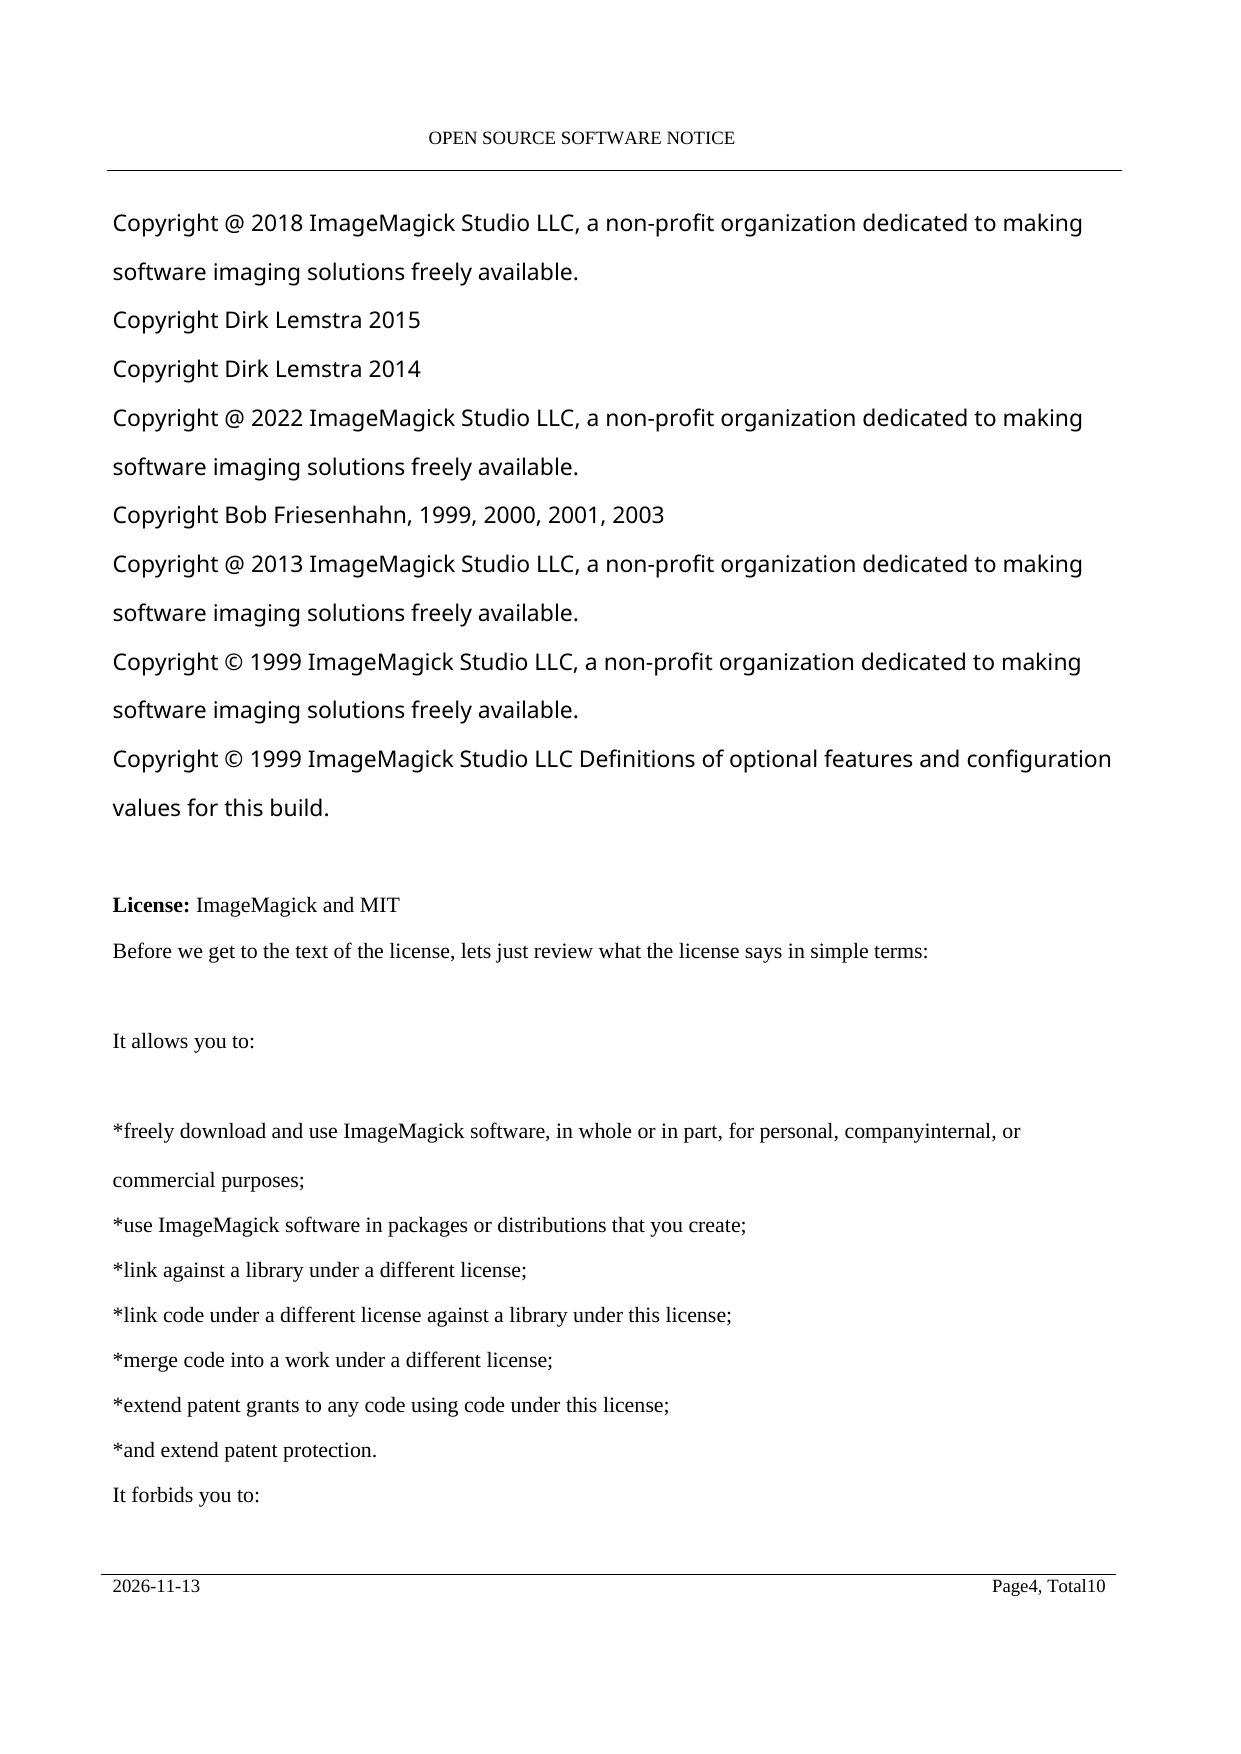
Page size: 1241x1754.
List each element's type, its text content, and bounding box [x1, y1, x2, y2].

text License: ImageMagick and MIT [112, 889, 1128, 921]
text It allows you to: [112, 1024, 1128, 1057]
text *merge code into a work under a different license; [112, 1343, 1128, 1376]
text It forbids you to: [112, 1479, 1128, 1511]
text *link against a library under a different license; [112, 1253, 1128, 1286]
text *use ImageMagick software in packages or distributions that you create; [112, 1208, 1128, 1241]
text Before we get to the text of the license, lets just review what the license says in simple terms: [112, 934, 1128, 966]
text *extend patent grants to any code using code under this license; [112, 1389, 1128, 1421]
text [112, 206, 1128, 873]
text *link code under a different license against a library under this license; [112, 1298, 1128, 1331]
text *freely download and use ImageMagick software, in whole or in part, for personal, companyinternal, or commercial purposes; [112, 1114, 1128, 1196]
text *and extend patent protection. [112, 1434, 1128, 1466]
